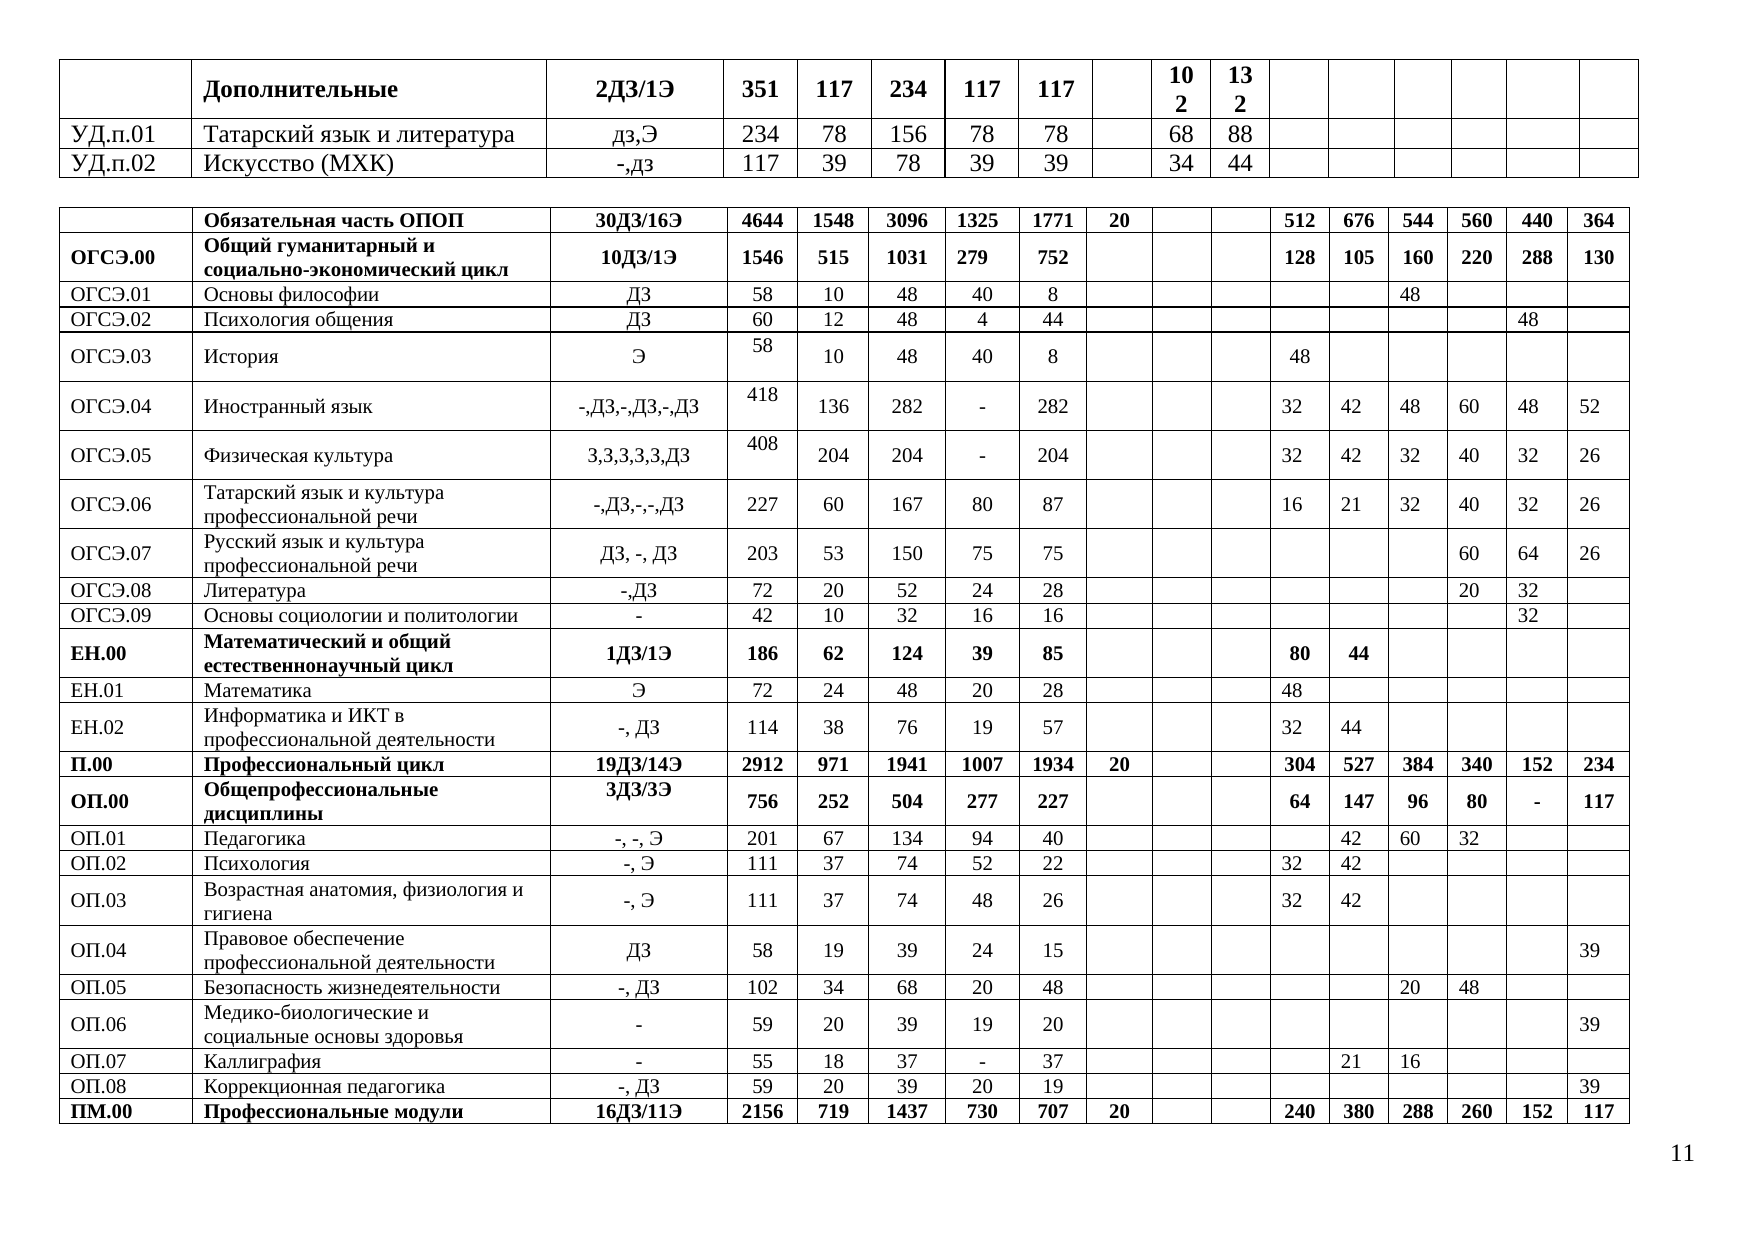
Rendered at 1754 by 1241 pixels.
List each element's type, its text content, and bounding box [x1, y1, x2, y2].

table_cell 68 [1152, 119, 1210, 147]
table_cell 18 [798, 1049, 868, 1073]
table_cell Основы философии [193, 282, 550, 306]
table_header 1771 [1020, 208, 1086, 232]
table_cell 40 [946, 282, 1019, 306]
table_cell 204 [798, 431, 868, 479]
table_cell [1507, 282, 1567, 306]
table_cell 60 [1448, 382, 1506, 430]
table_cell [1568, 851, 1629, 875]
table_cell [1087, 308, 1152, 331]
table_cell [1087, 703, 1152, 751]
table_cell Возрастная анатомия, физиология и гигиена [193, 876, 550, 924]
table_cell Физическая культура [193, 431, 550, 479]
table_cell 2156 [728, 1099, 797, 1123]
table_cell 20 [1087, 752, 1152, 776]
table_cell [1580, 119, 1638, 147]
table_cell 19 [1020, 1074, 1086, 1098]
table_cell 58 [728, 333, 797, 381]
table_cell [1212, 851, 1270, 875]
table_cell [1212, 777, 1270, 825]
table_cell - [946, 382, 1019, 430]
table_cell 24 [946, 926, 1019, 974]
table_cell [1507, 678, 1567, 702]
table_cell [1093, 119, 1151, 147]
table_cell [1329, 119, 1394, 147]
table_cell [1087, 431, 1152, 479]
table_cell 42 [728, 604, 797, 627]
table_header [60, 208, 192, 232]
table_cell 28 [1020, 578, 1086, 602]
table_header 440 [1507, 208, 1567, 232]
table_header 512 [1271, 208, 1329, 232]
table_header 544 [1389, 208, 1447, 232]
table_cell 44 [1330, 703, 1388, 751]
table_cell ОГСЭ.00 [60, 233, 192, 281]
table_cell 37 [869, 1049, 945, 1073]
table_cell [1153, 308, 1211, 331]
table_cell 15 [1020, 926, 1086, 974]
table_cell ДЗ [551, 308, 727, 331]
table_cell [1153, 629, 1211, 677]
table_cell [1271, 1074, 1329, 1098]
table_cell 96 [1389, 777, 1447, 825]
table_cell 52 [1568, 382, 1629, 430]
table_cell [1395, 60, 1451, 118]
table_cell [1452, 119, 1506, 147]
table_cell ОГСЭ.06 [60, 480, 192, 528]
table_cell 752 [1020, 233, 1086, 281]
table_cell 111 [728, 851, 797, 875]
table_cell 527 [1330, 752, 1388, 776]
table_cell 8 [1020, 333, 1086, 381]
table_cell ДЗ, -, ДЗ [551, 529, 727, 577]
table_cell [1507, 1000, 1567, 1048]
table_cell Литература [193, 578, 550, 602]
table_header 676 [1330, 208, 1388, 232]
table_cell [1153, 1099, 1211, 1123]
table_cell [1271, 1049, 1329, 1073]
table_cell 204 [1020, 431, 1086, 479]
table_cell [1212, 703, 1270, 751]
table_cell 88 [1211, 119, 1269, 147]
table_cell -, Э [551, 876, 727, 924]
table_cell [1153, 752, 1211, 776]
table_cell 156 [872, 119, 944, 147]
table_cell - [946, 1049, 1019, 1073]
table_cell [1507, 926, 1567, 974]
table_cell 160 [1389, 233, 1447, 281]
table_cell Э [551, 333, 727, 381]
table_cell 80 [946, 480, 1019, 528]
table_cell ОГСЭ.05 [60, 431, 192, 479]
table_cell 32 [1507, 431, 1567, 479]
table_cell [1271, 1000, 1329, 1048]
table_cell 10 [798, 333, 868, 381]
table_cell 117 [1568, 1099, 1629, 1123]
table_cell 504 [869, 777, 945, 825]
table_cell 2912 [728, 752, 797, 776]
table_cell [1568, 604, 1629, 627]
table_cell - [551, 604, 727, 627]
table_cell [1330, 1000, 1388, 1048]
table_cell 20 [798, 1074, 868, 1098]
table_cell 39 [1019, 149, 1092, 177]
table_cell [1087, 826, 1152, 850]
table_cell 408 [728, 431, 797, 479]
table_cell 32 [1271, 382, 1329, 430]
table_cell [1507, 703, 1567, 751]
table_cell 48 [869, 308, 945, 331]
table_cell ОП.03 [60, 876, 192, 924]
table_cell 60 [1448, 529, 1506, 577]
table_cell Безопасность жизнедеятельности [193, 975, 550, 999]
table_cell - [1507, 777, 1567, 825]
table_cell ДЗ [551, 282, 727, 306]
table_cell [1568, 333, 1629, 381]
table_cell 124 [869, 629, 945, 677]
table_cell [1153, 604, 1211, 627]
table_cell [1389, 851, 1447, 875]
table_cell 102 [728, 975, 797, 999]
table_cell [1212, 333, 1270, 381]
table_cell 16ДЗ/11Э [551, 1099, 727, 1123]
table_cell Общий гуманитарный и социально-экономический цикл [193, 233, 550, 281]
table_cell 39 [1568, 926, 1629, 974]
table_cell 60 [798, 480, 868, 528]
table_cell 971 [798, 752, 868, 776]
table_cell 44 [1330, 629, 1388, 677]
table_cell 48 [1271, 678, 1329, 702]
table_cell 20 [946, 1074, 1019, 1098]
table_cell [1271, 604, 1329, 627]
table_cell [1153, 876, 1211, 924]
table_cell [1153, 703, 1211, 751]
table_cell [1389, 703, 1447, 751]
table_cell 304 [1271, 752, 1329, 776]
table_cell [1271, 578, 1329, 602]
table_cell [1212, 678, 1270, 702]
table_cell ОП.06 [60, 1000, 192, 1048]
table_cell [1568, 308, 1629, 331]
table_cell 8 [1020, 282, 1086, 306]
table_cell [1568, 282, 1629, 306]
table_cell [1153, 529, 1211, 577]
table_cell 39 [869, 1000, 945, 1048]
table_cell 152 [1507, 752, 1567, 776]
table_cell [1448, 876, 1506, 924]
table_cell [1452, 149, 1506, 177]
table_cell 32 [1507, 604, 1567, 627]
table_cell 102 [1152, 60, 1210, 118]
table_cell 32 [869, 604, 945, 627]
table_cell Правовое обеспечение профессиональной деятельности [193, 926, 550, 974]
table_cell 59 [728, 1000, 797, 1048]
table_cell УД.п.02 [60, 149, 191, 177]
table_cell [1448, 1074, 1506, 1098]
table_cell 134 [869, 826, 945, 850]
table_header 1548 [798, 208, 868, 232]
table_cell З,З,З,З,З,ДЗ [551, 431, 727, 479]
table_cell Русский язык и культура профессиональной речи [193, 529, 550, 577]
table_cell [1153, 282, 1211, 306]
table_cell 39 [1568, 1000, 1629, 1048]
table_cell 719 [798, 1099, 868, 1123]
table_cell Математика [193, 678, 550, 702]
table_cell Иностранный язык [193, 382, 550, 430]
table_cell 39 [946, 629, 1019, 677]
table_cell [1212, 826, 1270, 850]
table_cell [1087, 1049, 1152, 1073]
table_cell [60, 60, 191, 118]
table_cell 64 [1271, 777, 1329, 825]
table_cell [1087, 629, 1152, 677]
table_cell 48 [1507, 308, 1567, 331]
table_cell [1330, 604, 1388, 627]
table_cell [1568, 1049, 1629, 1073]
table_cell 58 [728, 282, 797, 306]
table_cell 76 [869, 703, 945, 751]
table_cell [1329, 149, 1394, 177]
table_cell 32 [1507, 578, 1567, 602]
table_cell [1153, 777, 1211, 825]
table_cell [1212, 1099, 1270, 1123]
table_cell [1087, 578, 1152, 602]
table_cell Коррекционная педагогика [193, 1074, 550, 1098]
table_cell 87 [1020, 480, 1086, 528]
table_cell 117 [798, 60, 871, 118]
table_cell [1507, 60, 1579, 118]
table_cell [1212, 308, 1270, 331]
table_cell [1448, 282, 1506, 306]
table_cell 74 [869, 851, 945, 875]
table_cell 130 [1568, 233, 1629, 281]
table_cell [1330, 282, 1388, 306]
table_cell 42 [1330, 876, 1388, 924]
table_cell ЕН.01 [60, 678, 192, 702]
table_cell ОП.08 [60, 1074, 192, 1098]
table_cell 279 [946, 233, 1019, 281]
table_cell 260 [1448, 1099, 1506, 1123]
table_cell 756 [728, 777, 797, 825]
table_cell 234 [872, 60, 944, 118]
table_cell [1452, 60, 1506, 118]
table_cell 48 [1389, 382, 1447, 430]
table_cell [1330, 1074, 1388, 1098]
table_cell [1389, 529, 1447, 577]
table_header [1212, 208, 1270, 232]
table_cell [1389, 1000, 1447, 1048]
table_cell ОП.01 [60, 826, 192, 850]
table_cell [1087, 233, 1152, 281]
table_cell 39 [798, 149, 871, 177]
table_cell 72 [728, 678, 797, 702]
table_cell 186 [728, 629, 797, 677]
table_cell 234 [724, 119, 797, 147]
table_cell 111 [728, 876, 797, 924]
table_cell - [946, 431, 1019, 479]
table_cell 117 [946, 60, 1018, 118]
table_cell 282 [869, 382, 945, 430]
table_cell 227 [728, 480, 797, 528]
table_header 1325 [946, 208, 1019, 232]
table_cell дз,э [547, 119, 723, 147]
table_cell ДЗ [551, 926, 727, 974]
table_cell 48 [1271, 333, 1329, 381]
table_cell 20 [946, 678, 1019, 702]
table_cell [1329, 60, 1394, 118]
table_cell ОГСЭ.02 [60, 308, 192, 331]
table_cell [1568, 578, 1629, 602]
table_cell [1087, 975, 1152, 999]
table_cell 4 [946, 308, 1019, 331]
table_cell 39 [869, 1074, 945, 1098]
table_cell ОГСЭ.04 [60, 382, 192, 430]
table_cell [1330, 926, 1388, 974]
table_cell 26 [1020, 876, 1086, 924]
table_cell [1568, 826, 1629, 850]
table_cell [1507, 629, 1567, 677]
table_cell [1087, 333, 1152, 381]
table_cell [1389, 333, 1447, 381]
table_cell 40 [1020, 826, 1086, 850]
table_cell 62 [798, 629, 868, 677]
table_cell 132 [1211, 60, 1269, 118]
table_cell 730 [946, 1099, 1019, 1123]
table_cell 515 [798, 233, 868, 281]
table_cell 52 [946, 851, 1019, 875]
table_cell 78 [872, 149, 944, 177]
table_cell 32 [1271, 431, 1329, 479]
table_cell 26 [1568, 431, 1629, 479]
table_cell 1007 [946, 752, 1019, 776]
table_cell [1389, 678, 1447, 702]
table_cell [1330, 529, 1388, 577]
table_cell [1153, 975, 1211, 999]
table_cell [1568, 629, 1629, 677]
table_cell [1270, 60, 1328, 118]
table_cell 24 [798, 678, 868, 702]
table_cell 19 [946, 703, 1019, 751]
table_cell [1153, 333, 1211, 381]
table_cell [1153, 1000, 1211, 1048]
table_cell 53 [798, 529, 868, 577]
table_cell [1087, 876, 1152, 924]
table_cell -, ДЗ [551, 703, 727, 751]
table_cell -,ДЗ,-,-,ДЗ [551, 480, 727, 528]
table_cell [1507, 826, 1567, 850]
table_cell 48 [1020, 975, 1086, 999]
table_cell 16 [946, 604, 1019, 627]
table_cell 85 [1020, 629, 1086, 677]
table_cell [1212, 752, 1270, 776]
table_cell [1507, 851, 1567, 875]
table_cell 117 [724, 149, 797, 177]
table_cell 58 [728, 926, 797, 974]
table_cell [1389, 578, 1447, 602]
table_cell -, ДЗ [551, 975, 727, 999]
table_cell 64 [1507, 529, 1567, 577]
table_cell [1568, 975, 1629, 999]
table_header 3096 [869, 208, 945, 232]
table_cell 55 [728, 1049, 797, 1073]
table_cell 34 [1152, 149, 1210, 177]
table_cell 40 [1448, 431, 1506, 479]
table_cell 40 [946, 333, 1019, 381]
table_cell [1212, 480, 1270, 528]
table_cell [1087, 529, 1152, 577]
table_cell 203 [728, 529, 797, 577]
table_cell [1507, 975, 1567, 999]
table_cell 32 [1271, 876, 1329, 924]
table_cell [1580, 60, 1638, 118]
table_cell 3ДЗ/3Э [551, 777, 727, 825]
table_cell [1448, 1049, 1506, 1073]
table_cell ОГСЭ.07 [60, 529, 192, 577]
table_cell Информатика и ИКТ в профессиональной деятельности [193, 703, 550, 751]
table_cell 48 [1448, 975, 1506, 999]
table_cell Педагогика [193, 826, 550, 850]
table_cell 28 [1020, 678, 1086, 702]
table_cell ОП.00 [60, 777, 192, 825]
table_cell - [551, 1000, 727, 1048]
table_cell 34 [798, 975, 868, 999]
table_cell 42 [1330, 851, 1388, 875]
table_cell 16 [1271, 480, 1329, 528]
table_cell Э [551, 678, 727, 702]
table_cell [1153, 1074, 1211, 1098]
table_cell 19 [798, 926, 868, 974]
table_cell 48 [1389, 282, 1447, 306]
table_cell 80 [1448, 777, 1506, 825]
table_cell 37 [798, 851, 868, 875]
table_cell 19ДЗ/14Э [551, 752, 727, 776]
table_cell [1212, 431, 1270, 479]
table_cell 32 [1507, 480, 1567, 528]
table_cell 1ДЗ/1Э [551, 629, 727, 677]
table_cell 2ДЗ/1Э [547, 60, 723, 118]
table_cell [1087, 1000, 1152, 1048]
table_header 364 [1568, 208, 1629, 232]
table_cell 204 [869, 431, 945, 479]
table_cell 42 [1330, 826, 1388, 850]
table_cell [1448, 851, 1506, 875]
table_cell 10ДЗ/1Э [551, 233, 727, 281]
table_cell 42 [1330, 382, 1388, 430]
table_cell [1212, 1049, 1270, 1073]
table_cell 57 [1020, 703, 1086, 751]
table_cell 59 [728, 1074, 797, 1098]
table_header Обязательная часть ОПОП [193, 208, 550, 232]
table_cell П.00 [60, 752, 192, 776]
table_cell 48 [869, 333, 945, 381]
table_cell 227 [1020, 777, 1086, 825]
table_cell Общепрофессиональные дисциплины [193, 777, 550, 825]
table_header 4644 [728, 208, 797, 232]
table_cell [1270, 119, 1328, 147]
table_cell 42 [1330, 431, 1388, 479]
table_cell Основы социологии и политологии [193, 604, 550, 627]
table_cell [1153, 382, 1211, 430]
table_cell [1271, 308, 1329, 331]
table_cell [1153, 431, 1211, 479]
table_cell 340 [1448, 752, 1506, 776]
table_cell [1448, 629, 1506, 677]
table_cell [1212, 529, 1270, 577]
table_cell [1153, 826, 1211, 850]
table_cell 220 [1448, 233, 1506, 281]
table_cell 1546 [728, 233, 797, 281]
table_cell [1212, 926, 1270, 974]
table_cell [1568, 678, 1629, 702]
table_cell [1395, 119, 1451, 147]
table_cell ОГСЭ.08 [60, 578, 192, 602]
table_cell 48 [869, 282, 945, 306]
table_cell 32 [1271, 703, 1329, 751]
table_cell [1507, 333, 1567, 381]
table_cell 39 [1568, 1074, 1629, 1098]
table_cell ОГСЭ.03 [60, 333, 192, 381]
table_cell 32 [1271, 851, 1329, 875]
table_header 20 [1087, 208, 1152, 232]
table_header [1153, 208, 1211, 232]
table_cell [1330, 678, 1388, 702]
table_cell 39 [946, 149, 1018, 177]
table_cell 707 [1020, 1099, 1086, 1123]
table_cell [1448, 604, 1506, 627]
table_cell [1271, 975, 1329, 999]
table_cell Татарский язык и культура профессиональной речи [193, 480, 550, 528]
table_cell 20 [1389, 975, 1447, 999]
table_cell 32 [1448, 826, 1506, 850]
table_cell [1212, 975, 1270, 999]
table_cell 21 [1330, 480, 1388, 528]
table_cell 72 [728, 578, 797, 602]
table_cell [1087, 678, 1152, 702]
table_cell 75 [946, 529, 1019, 577]
table_cell -, ДЗ [551, 1074, 727, 1098]
table_cell [1153, 851, 1211, 875]
table_cell 19 [946, 1000, 1019, 1048]
table_cell 117 [1019, 60, 1092, 118]
table_cell 10 [798, 282, 868, 306]
table_cell [1270, 149, 1328, 177]
table_cell 52 [869, 578, 945, 602]
table_cell [1507, 876, 1567, 924]
table_cell [1093, 149, 1151, 177]
table_cell ОГСЭ.01 [60, 282, 192, 306]
table_header 30ДЗ/16Э [551, 208, 727, 232]
table_cell 80 [1271, 629, 1329, 677]
table_cell [1212, 604, 1270, 627]
table_cell 12 [798, 308, 868, 331]
table_cell [1330, 333, 1388, 381]
table_cell 32 [1389, 480, 1447, 528]
table_cell 351 [724, 60, 797, 118]
table_cell 37 [1020, 1049, 1086, 1073]
table_cell 288 [1507, 233, 1567, 281]
table_cell - [551, 1049, 727, 1073]
table_cell [1330, 975, 1388, 999]
table_cell 1941 [869, 752, 945, 776]
table_cell 24 [946, 578, 1019, 602]
table_cell [1087, 282, 1152, 306]
table_cell 78 [1019, 119, 1092, 147]
table_cell 20 [1020, 1000, 1086, 1048]
table_cell [1389, 629, 1447, 677]
table_cell [1330, 308, 1388, 331]
table_cell [1395, 149, 1451, 177]
table_cell 75 [1020, 529, 1086, 577]
table_cell 167 [869, 480, 945, 528]
table_cell 94 [946, 826, 1019, 850]
table_cell 48 [869, 678, 945, 702]
table_cell [1087, 604, 1152, 627]
table_cell [1568, 876, 1629, 924]
table_cell 21 [1330, 1049, 1388, 1073]
table_cell [1087, 1074, 1152, 1098]
table_cell ОП.05 [60, 975, 192, 999]
table_cell 44 [1020, 308, 1086, 331]
table_cell 38 [798, 703, 868, 751]
table_cell Психология общения [193, 308, 550, 331]
table_cell 418 [728, 382, 797, 430]
table_cell ОП.07 [60, 1049, 192, 1073]
table_cell 380 [1330, 1099, 1388, 1123]
table_cell Каллиграфия [193, 1049, 550, 1073]
table_cell 74 [869, 876, 945, 924]
table_cell 282 [1020, 382, 1086, 430]
table_cell 68 [869, 975, 945, 999]
table_cell [1448, 926, 1506, 974]
table_cell 48 [946, 876, 1019, 924]
table_cell [1153, 1049, 1211, 1073]
table_cell [1153, 480, 1211, 528]
table_cell [1087, 777, 1152, 825]
table_cell [1580, 149, 1638, 177]
table_cell -, -, Э [551, 826, 727, 850]
table_cell Искусство (МХК) [192, 149, 546, 177]
table_cell 48 [1507, 382, 1567, 430]
table_cell [1330, 578, 1388, 602]
table_cell [1212, 578, 1270, 602]
table_cell [1212, 233, 1270, 281]
table_cell [1087, 480, 1152, 528]
table_cell 1437 [869, 1099, 945, 1123]
table_header 560 [1448, 208, 1506, 232]
table_cell 20 [1448, 578, 1506, 602]
table_cell [1212, 382, 1270, 430]
table_cell [1448, 333, 1506, 381]
table_cell ПМ.00 [60, 1099, 192, 1123]
table_cell Математический и общий естественнонаучный цикл [193, 629, 550, 677]
table_cell 20 [798, 1000, 868, 1048]
table_cell 26 [1568, 529, 1629, 577]
table_cell 128 [1271, 233, 1329, 281]
table_cell 60 [1389, 826, 1447, 850]
table_cell 201 [728, 826, 797, 850]
table_cell 384 [1389, 752, 1447, 776]
table_cell 39 [869, 926, 945, 974]
table_cell Психология [193, 851, 550, 875]
table_cell 252 [798, 777, 868, 825]
table_cell 234 [1568, 752, 1629, 776]
table_cell [1507, 1049, 1567, 1073]
table_cell [1153, 578, 1211, 602]
table_cell 288 [1389, 1099, 1447, 1123]
table_cell ОП.04 [60, 926, 192, 974]
table_cell 78 [946, 119, 1018, 147]
table_cell История [193, 333, 550, 381]
table_cell [1507, 149, 1579, 177]
table_cell [1389, 1074, 1447, 1098]
table_cell 67 [798, 826, 868, 850]
table_cell [1568, 703, 1629, 751]
table_cell ОП.02 [60, 851, 192, 875]
table_cell 1934 [1020, 752, 1086, 776]
table_cell [1153, 926, 1211, 974]
table_cell [1153, 233, 1211, 281]
table_cell 10 [798, 604, 868, 627]
table_cell [1212, 876, 1270, 924]
table_cell [1448, 703, 1506, 751]
table_cell 1031 [869, 233, 945, 281]
table_cell -,дз [547, 149, 723, 177]
table_cell [1087, 851, 1152, 875]
table_cell 32 [1389, 431, 1447, 479]
table_cell [1087, 926, 1152, 974]
table_cell 37 [798, 876, 868, 924]
table_cell [1507, 119, 1579, 147]
table_cell 44 [1211, 149, 1269, 177]
table_cell [1212, 282, 1270, 306]
table_cell ОГСЭ.09 [60, 604, 192, 627]
table_cell ЕН.00 [60, 629, 192, 677]
table_cell 16 [1389, 1049, 1447, 1073]
table_cell 114 [728, 703, 797, 751]
table_cell 136 [798, 382, 868, 430]
table_cell Дополнительные [192, 60, 546, 118]
table_cell Татарский язык и литература [192, 119, 546, 147]
table_cell 78 [798, 119, 871, 147]
table_cell ЕН.02 [60, 703, 192, 751]
table_cell [1448, 308, 1506, 331]
table_cell 20 [798, 578, 868, 602]
table_cell УД.п.01 [60, 119, 191, 147]
table_cell 150 [869, 529, 945, 577]
table_cell [1212, 1074, 1270, 1098]
table_cell 20 [1087, 1099, 1152, 1123]
table_cell [1389, 308, 1447, 331]
table_cell 240 [1271, 1099, 1329, 1123]
table_cell Медико-биологические и социальные основы здоровья [193, 1000, 550, 1048]
table_cell Профессиональные модули [193, 1099, 550, 1123]
table_cell [1271, 926, 1329, 974]
table_cell -, Э [551, 851, 727, 875]
table_cell [1507, 1074, 1567, 1098]
table_cell 40 [1448, 480, 1506, 528]
table_cell 277 [946, 777, 1019, 825]
table_cell -,ДЗ [551, 578, 727, 602]
table_cell 26 [1568, 480, 1629, 528]
table_cell [1212, 1000, 1270, 1048]
table_cell -,ДЗ,-,ДЗ,-,ДЗ [551, 382, 727, 430]
table_cell [1389, 876, 1447, 924]
table_cell Профессиональный цикл [193, 752, 550, 776]
table_cell 105 [1330, 233, 1388, 281]
table_cell [1271, 282, 1329, 306]
table_cell [1448, 678, 1506, 702]
table_cell 152 [1507, 1099, 1567, 1123]
table_cell [1087, 382, 1152, 430]
table_cell 117 [1568, 777, 1629, 825]
table_cell 20 [946, 975, 1019, 999]
table_cell [1093, 60, 1151, 118]
table_cell 147 [1330, 777, 1388, 825]
table_cell 60 [728, 308, 797, 331]
table_cell [1448, 1000, 1506, 1048]
table_cell 16 [1020, 604, 1086, 627]
table_cell [1389, 604, 1447, 627]
table_cell [1212, 629, 1270, 677]
table_cell [1389, 926, 1447, 974]
table_cell [1271, 826, 1329, 850]
table_cell [1153, 678, 1211, 702]
table_cell 22 [1020, 851, 1086, 875]
table_cell [1271, 529, 1329, 577]
